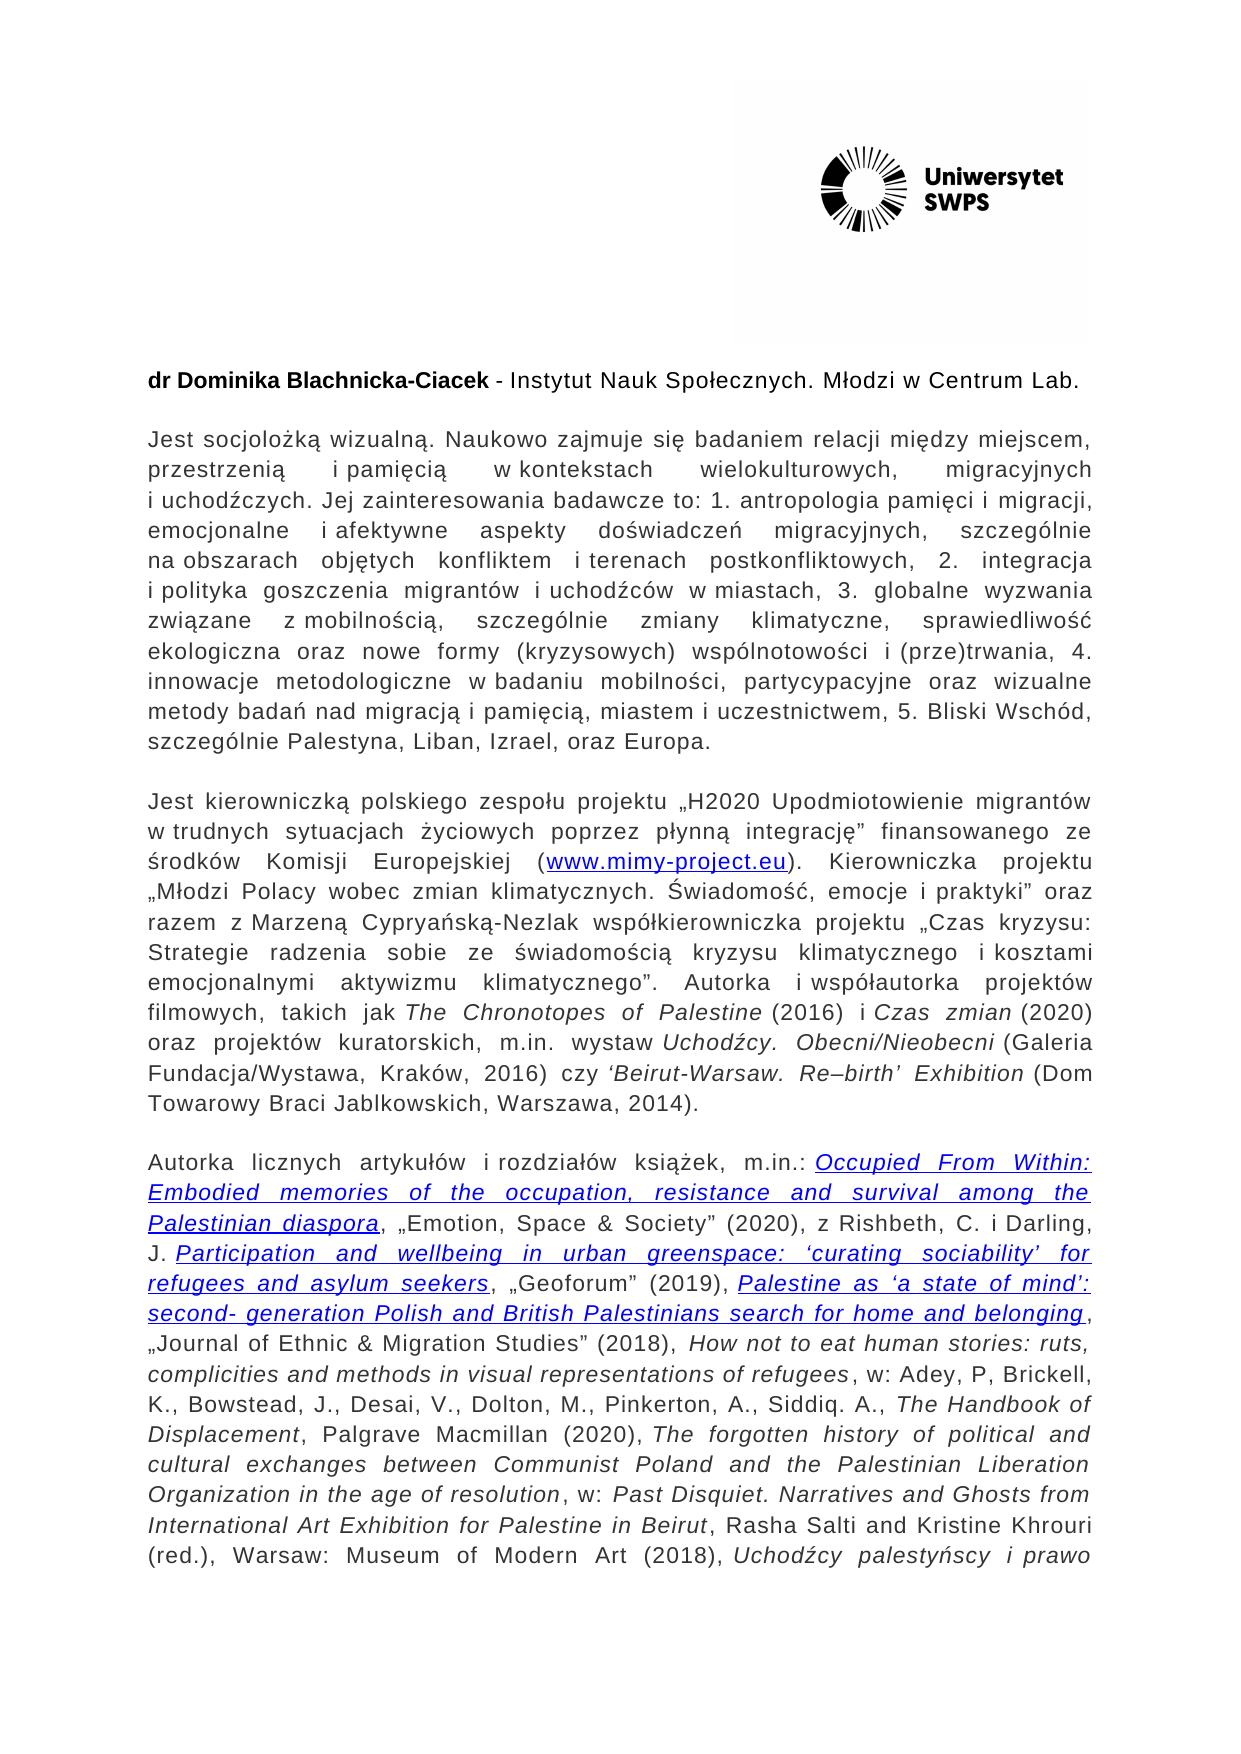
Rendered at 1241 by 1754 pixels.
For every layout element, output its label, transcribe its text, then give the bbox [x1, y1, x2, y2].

text Jest socjolożką wizualną. Naukowo zajmuje się badaniem relacji między miejscem, przestrzenią i pamięcią w kontekstach wielokulturowych, migracyjnych i uchodźczych. Jej zainteresowania badawcze to: 1. antropologia pamięci i migracji, emocjonalne i afektywne aspekty doświadczeń migracyjnych, szczególnie na obszarach objętych konfliktem i terenach postkonfliktowych, 2. integracja i polityka goszczenia migrantów i uchodźców w miastach, 3. globalne wyzwania związane z mobilnością, szczególnie zmiany klimatyczne, sprawiedliwość ekologiczna oraz nowe formy (kryzysowych) wspólnotowości i (prze)trwania, 4. innowacje metodologiczne w badaniu mobilności, partycypacyjne oraz wizualne metody badań nad migracją i pamięcią, miastem i uczestnictwem, 5. Bliski Wschód, szczególnie Palestyna, Liban, Izrael, oraz Europa. [148, 426, 1092, 755]
text dr Dominika Blachnicka-Ciacek - Instytut Nauk Społecznych. Młodzi w Centrum Lab. [148, 236, 1092, 393]
picture [731, 77, 1090, 236]
text Jest kierowniczką polskiego zespołu projektu „H2020 Upodmiotowienie migrantów w trudnych sytuacjach życiowych poprzez płynną integrację” finansowanego ze środków Komisji Europejskiej (www.mimy-project.eu). Kierowniczka projektu „Młodzi Polacy wobec zmian klimatycznych. Świadomość, emocje i praktyki” oraz razem z Marzeną Cypryańską-Nezlak współkierowniczka projektu „Czas kryzysu: Strategie radzenia sobie ze świadomością kryzysu klimatycznego i kosztami emocjonalnymi aktywizmu klimatycznego”. Autorka i współautorka projektów filmowych, takich jak The Chronotopes of Palestine (2016) i Czas zmian (2020) oraz projektów kuratorskich, m.in. wystaw Uchodźcy. Obecni/Nieobecni (Galeria Fundacja/Wystawa, Kraków, 2016) czy ‘Beirut-Warsaw. Re–birth’ Exhibition (Dom Towarowy Braci Jablkowskich, Warszawa, 2014). [148, 788, 1092, 1116]
